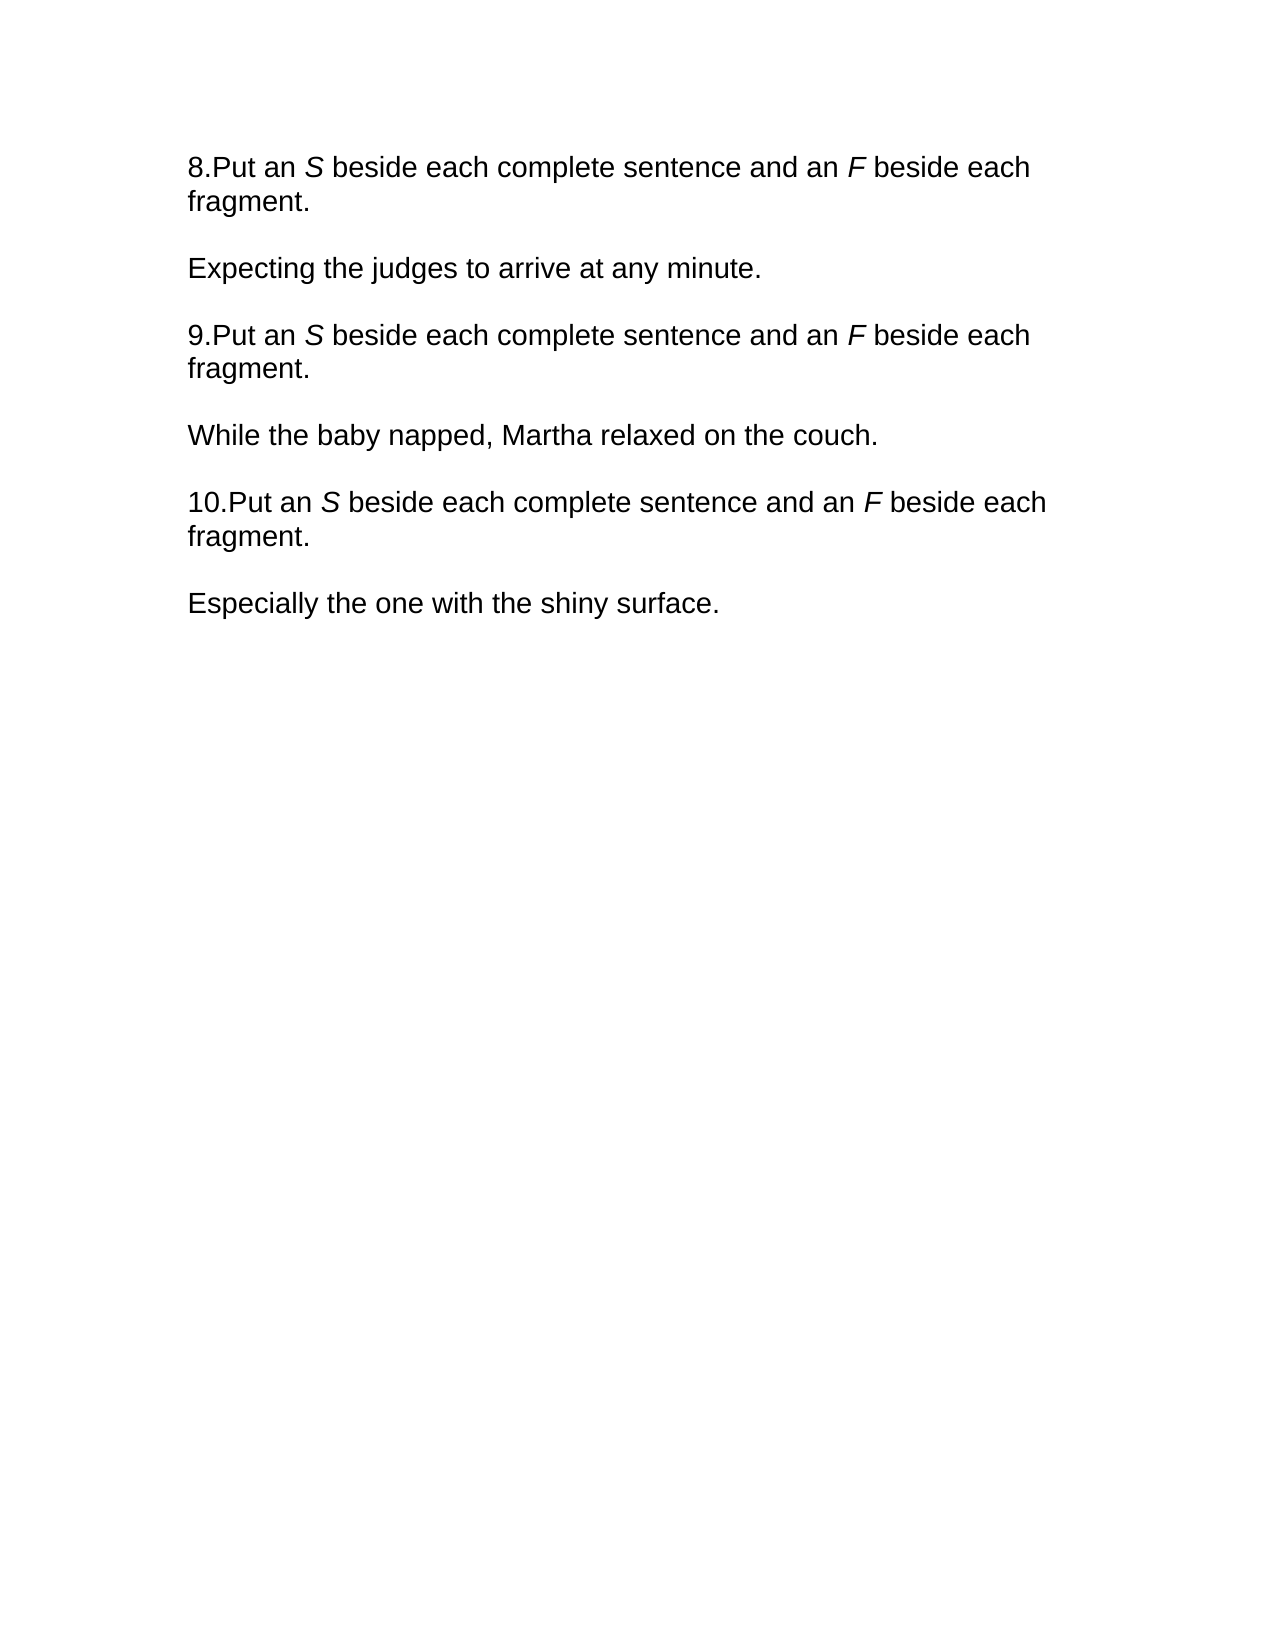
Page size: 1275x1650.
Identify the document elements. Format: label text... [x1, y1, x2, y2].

text 9.Put an S beside each complete sentence and an F beside each fragment. [187, 318, 1087, 385]
text While the baby napped, Martha relaxed on the couch. [187, 418, 1087, 452]
text Expecting the judges to arrive at any minute. [187, 251, 1087, 284]
text 8.Put an S beside each complete sentence and an F beside each fragment. [187, 150, 1087, 217]
text 10.Put an S beside each complete sentence and an F beside each fragment. [187, 485, 1087, 552]
text Especially the one with the shiny surface. [187, 586, 1087, 619]
